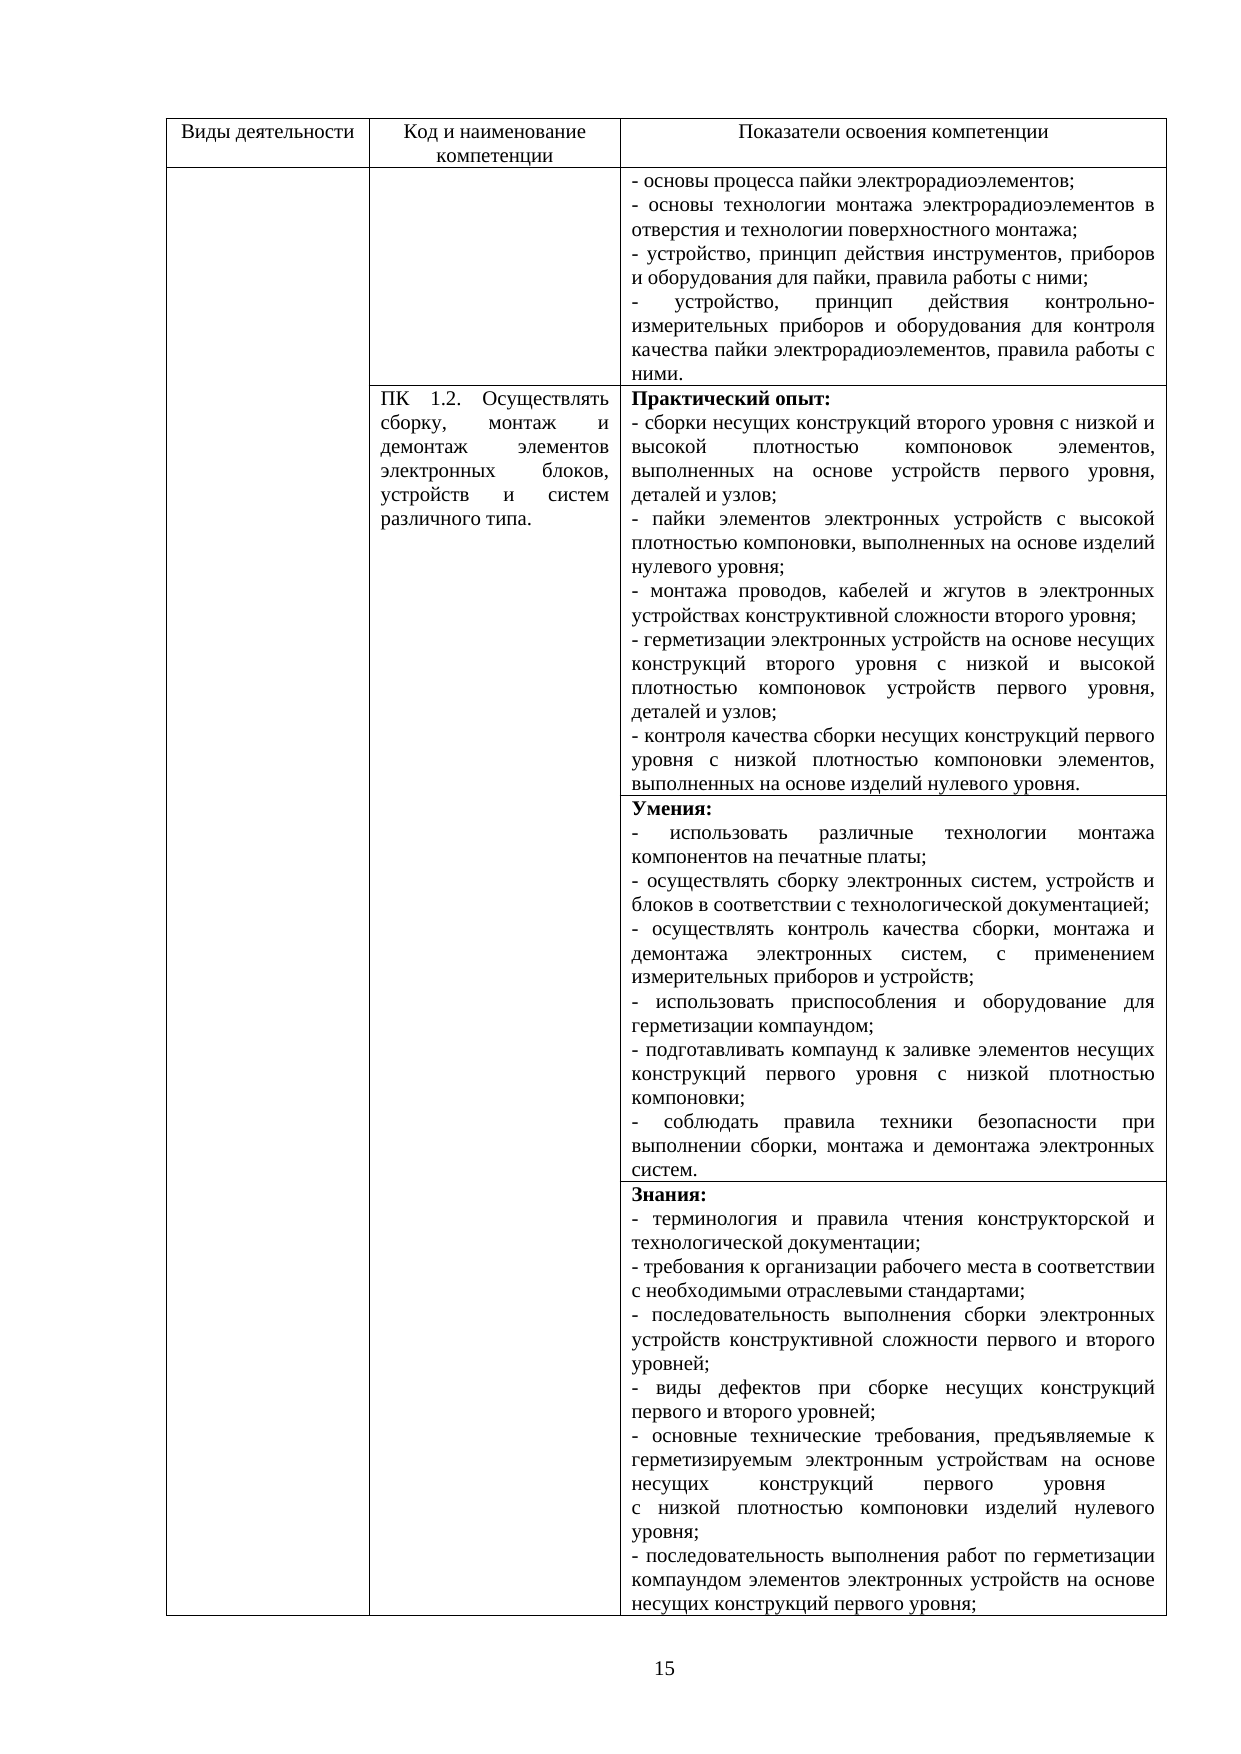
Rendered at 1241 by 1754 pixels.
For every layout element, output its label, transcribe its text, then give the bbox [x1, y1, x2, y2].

table_header Показатели освоения компетенции [621, 119, 1166, 167]
table_cell Практический опыт: - сборки несущих конструкций второго уровня с низкой и высокой плотностью компоновок элементов, выполненных на основе устройств первого уровня, деталей и узлов; - пайки элементов электронных устройств с высокой плотностью компоновки, выполненных на основе изделий нулевого уровня; - монтажа проводов, кабелей и жгутов в электронных устройствах конструктивной сложности второго уровня; - герметизации электронных устройств на основе несущих конструкций второго уровня с низкой и высокой плотностью компоновок устройств первого уровня, деталей и узлов; - контроля качества сборки несущих конструкций первого уровня с низкой плотностью компоновки элементов, выполненных на основе изделий нулевого уровня. [621, 386, 1166, 795]
table_cell ПК 1.2. Осуществлять сборку, монтаж и демонтаж элементов электронных блоков, устройств и систем различного типа. [370, 386, 620, 1615]
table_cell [621, 1182, 1166, 1615]
table_header Виды деятельности [167, 119, 369, 167]
table_cell Умения: - использовать различные технологии монтажа компонентов на печатные платы; - осуществлять сборку электронных систем, устройств и блоков в соответствии с технологической документацией; - осуществлять контроль качества сборки, монтажа и демонтажа электронных систем, с применением измерительных приборов и устройств; - использовать приспособления и оборудование для герметизации компаундом; - подготавливать компаунд к заливке элементов несущих конструкций первого уровня с низкой плотностью компоновки; - соблюдать правила техники безопасности при выполнении сборки, монтажа и демонтажа электронных систем. [621, 796, 1166, 1181]
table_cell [621, 168, 1166, 385]
table_header Код и наименование компетенции [370, 119, 620, 167]
